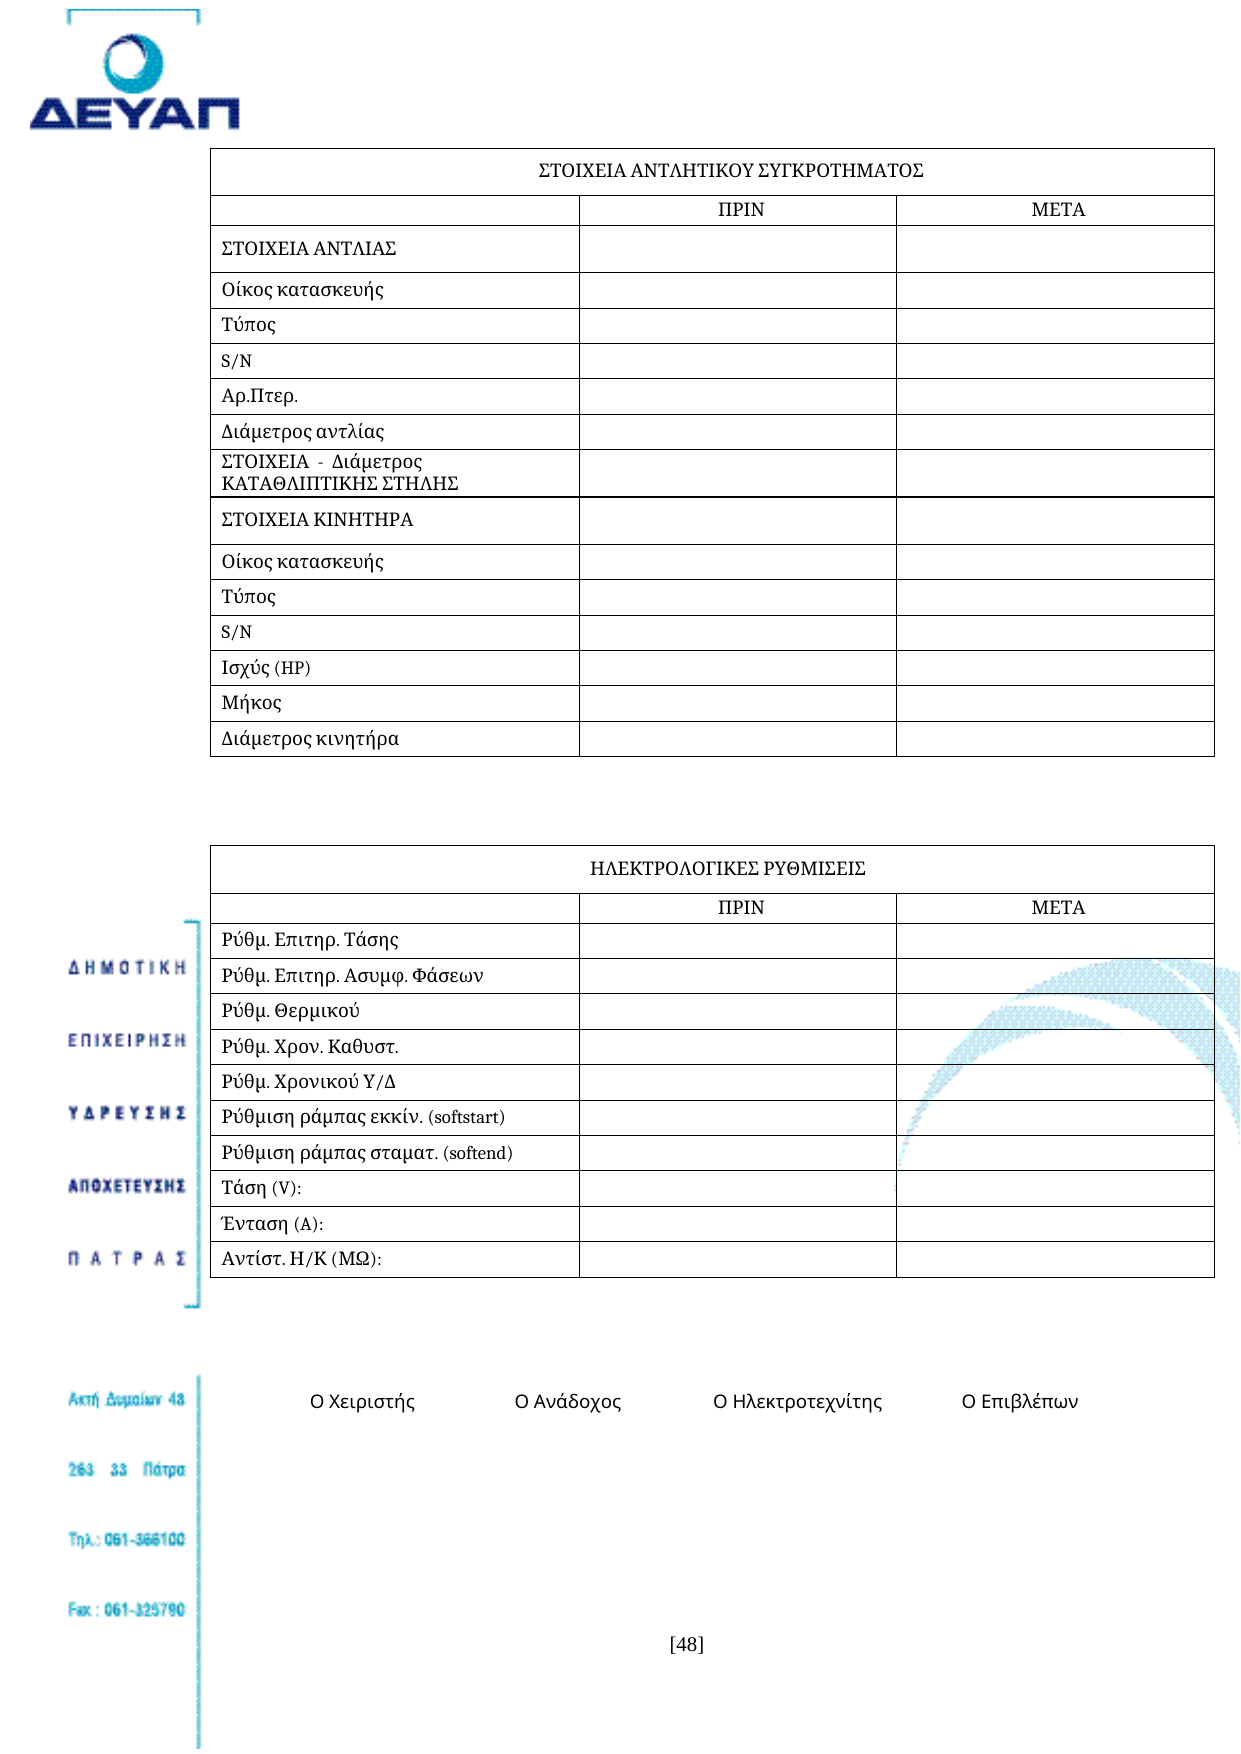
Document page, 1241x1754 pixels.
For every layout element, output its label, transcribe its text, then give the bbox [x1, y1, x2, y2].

table_cell [580, 651, 896, 685]
table_cell [580, 545, 896, 579]
table_cell [580, 415, 896, 449]
table_cell Ρύθμιση ράμπας σταματ. (softend) [211, 1136, 579, 1170]
table_cell [897, 379, 1214, 414]
table_cell Ρύθμιση ράμπας εκκίν. (softstart) [211, 1101, 579, 1135]
table_cell [580, 309, 896, 343]
table_cell Οίκος κατασκευής [211, 273, 579, 307]
table_cell [580, 924, 896, 958]
table_cell [897, 415, 1214, 449]
table_header ΗΛΕΚΤΡΟΛΟΓΙΚΕΣ ΡΥΘΜΙΣΕΙΣ [211, 846, 1214, 893]
table_cell ΣΤΟΙΧΕΙΑ ΑΝΤΛΙΑΣ [211, 226, 579, 272]
table_cell [580, 1030, 896, 1064]
table_cell [580, 616, 896, 650]
table_cell ΣΤΟΙΧΕΙΑ - Διάμετρος ΚΑΤΑΘΛΙΠΤΙΚΗΣ ΣΤΗΛΗΣ [211, 450, 579, 496]
table_cell [897, 344, 1214, 378]
table_cell [580, 226, 896, 272]
table_cell [580, 1171, 896, 1206]
table_cell Ρύθμ. Χρον. Καθυστ. [211, 1030, 579, 1064]
table_cell [897, 1242, 1214, 1277]
table_cell [897, 959, 1214, 993]
table_cell [580, 273, 896, 307]
table_cell [897, 651, 1214, 685]
table_cell S/N [211, 616, 579, 650]
table_cell [897, 450, 1214, 496]
table_cell [580, 1207, 896, 1241]
table_cell [897, 1171, 1214, 1206]
table_cell [897, 1136, 1214, 1170]
table_cell Ένταση (A): [211, 1207, 579, 1241]
table_cell ΣΤΟΙΧΕΙΑ ΚΙΝΗΤΗΡΑ [211, 498, 579, 544]
table_cell [580, 1065, 896, 1099]
table_cell [580, 1136, 896, 1170]
table_cell [580, 959, 896, 993]
table_cell [897, 1101, 1214, 1135]
table_cell Τάση (V): [211, 1171, 579, 1206]
table_cell [897, 226, 1214, 272]
table_cell [211, 196, 579, 225]
table_cell [897, 1065, 1214, 1099]
table_cell [580, 580, 896, 614]
table_cell [580, 722, 896, 756]
table_header Ο Επιβλέπων [925, 1378, 1114, 1425]
table_cell [580, 344, 896, 378]
table_cell Ρύθμ. Χρονικού Υ/Δ [211, 1065, 579, 1099]
table_cell ΜΕΤΑ [897, 196, 1214, 225]
table_cell Τύπος [211, 580, 579, 614]
table_cell [580, 450, 896, 496]
table_header Ο Χειριστής [259, 1378, 466, 1425]
table_cell [897, 309, 1214, 343]
table_cell Αντίστ. Η/Κ (ΜΩ): [211, 1242, 579, 1277]
table_cell S/N [211, 344, 579, 378]
table_cell [897, 1207, 1214, 1241]
table_cell [897, 994, 1214, 1029]
table_cell [897, 924, 1214, 958]
table_cell [580, 1101, 896, 1135]
table_cell Ρύθμ. Επιτηρ. Τάσης [211, 924, 579, 958]
table_cell [897, 1030, 1214, 1064]
table_cell Αρ.Πτερ. [211, 379, 579, 414]
table_cell [580, 686, 896, 721]
table_header Ο Ηλεκτροτεχνίτης [670, 1378, 925, 1425]
table_cell Οίκος κατασκευής [211, 545, 579, 579]
table_cell [897, 616, 1214, 650]
table_cell Διάμετρος αντλίας [211, 415, 579, 449]
table_cell [580, 994, 896, 1029]
picture [29, 9, 1241, 1749]
table_cell [897, 498, 1214, 544]
table_cell Διάμετρος κινητήρα [211, 722, 579, 756]
table_cell [580, 1242, 896, 1277]
table_cell [580, 498, 896, 544]
table_cell [897, 722, 1214, 756]
table_cell [897, 545, 1214, 579]
table_cell [897, 273, 1214, 307]
table_cell Ρύθμ. Επιτηρ. Ασυμφ. Φάσεων [211, 959, 579, 993]
table_cell Ρύθμ. Θερμικού [211, 994, 579, 1029]
table_cell ΠΡΙΝ [580, 894, 896, 922]
table_cell Τύπος [211, 309, 579, 343]
table_cell [897, 686, 1214, 721]
table_cell Μήκος [211, 686, 579, 721]
table_cell [211, 894, 579, 922]
table_header Ο Ανάδοχος [466, 1378, 669, 1425]
table_cell ΠΡΙΝ [580, 196, 896, 225]
table_cell [580, 379, 896, 414]
table_cell ΜΕΤΑ [897, 894, 1214, 922]
table_cell [897, 580, 1214, 614]
table_cell Ισχύς (HP) [211, 651, 579, 685]
table_header ΣΤΟΙΧΕΙΑ ΑΝΤΛΗΤΙΚΟΥ ΣΥΓΚΡΟΤΗΜΑΤΟΣ [211, 149, 1214, 195]
